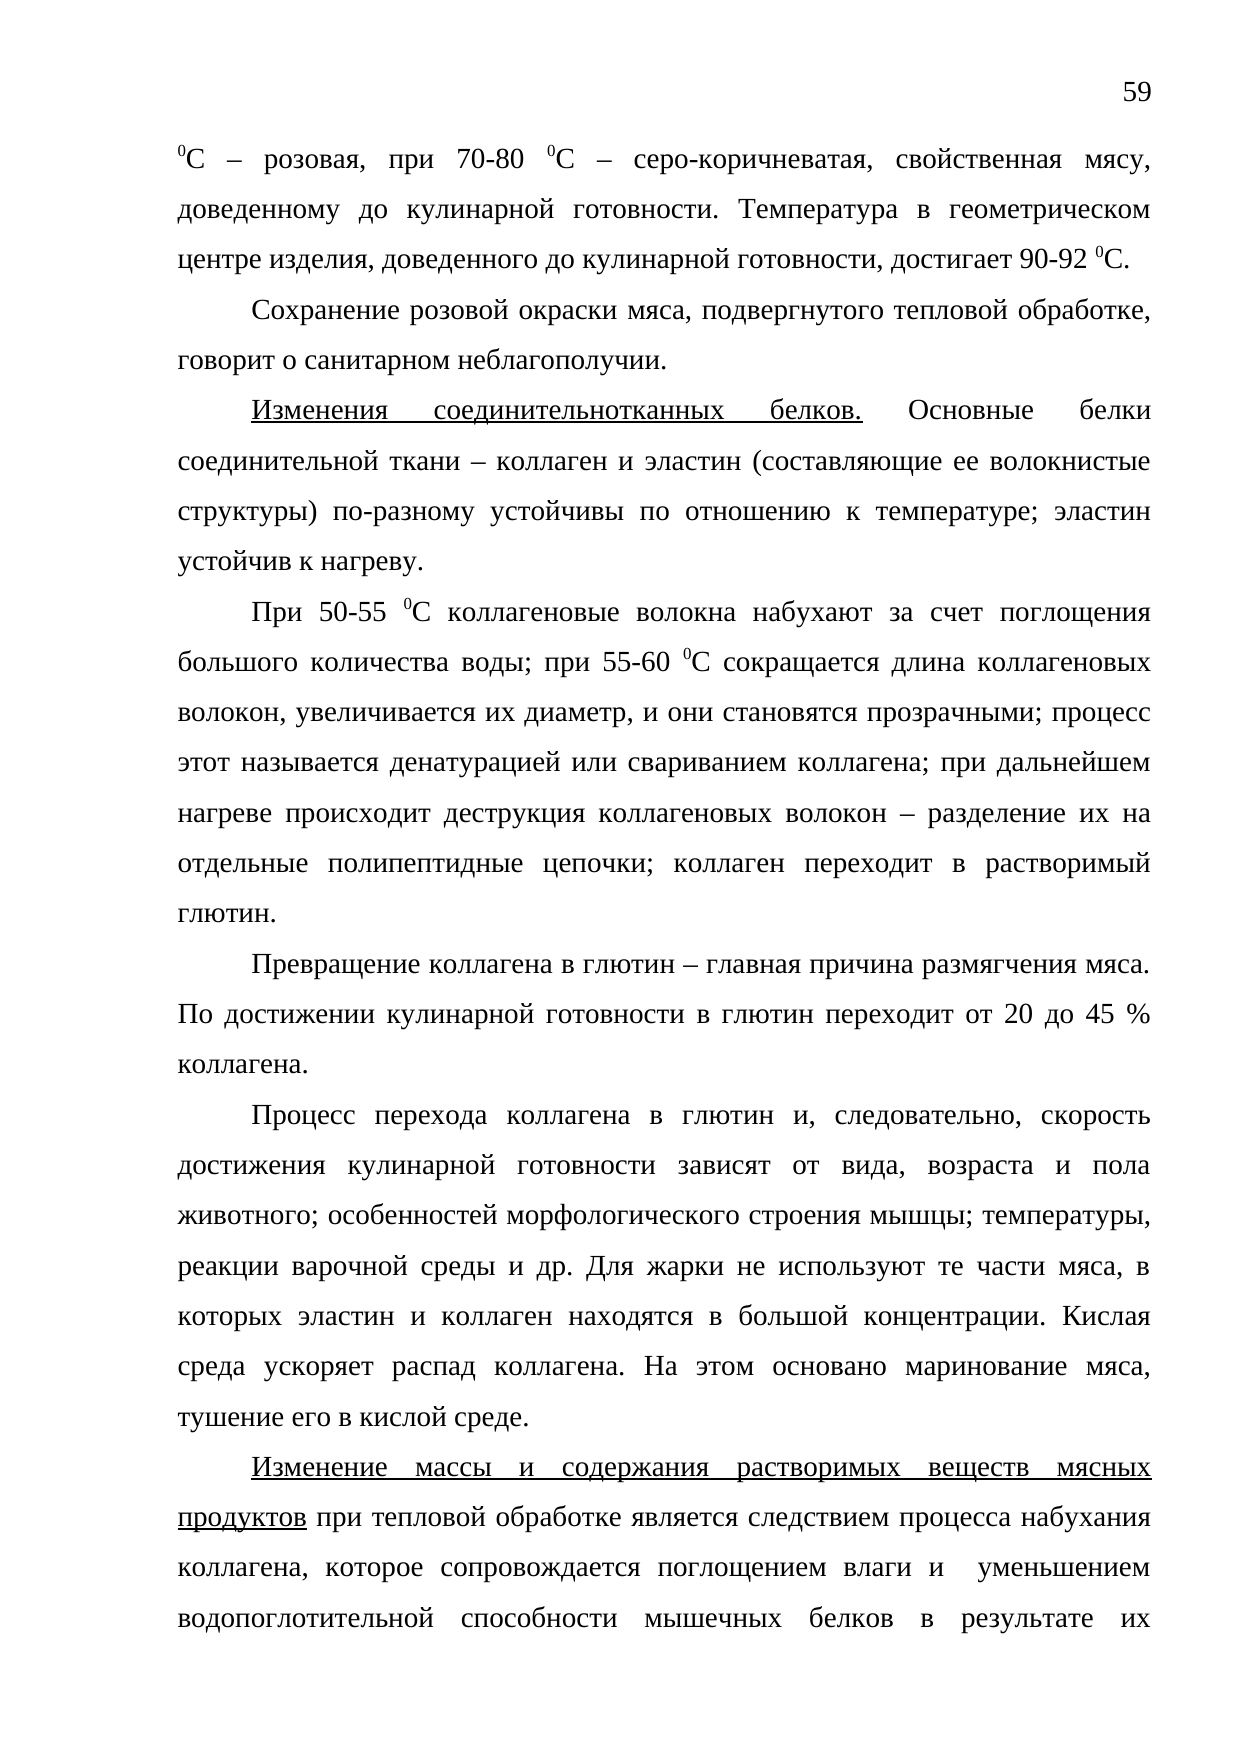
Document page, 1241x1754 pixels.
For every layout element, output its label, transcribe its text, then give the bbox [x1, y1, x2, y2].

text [177, 141, 1152, 275]
text Изменения соединительнотканных белков. Основные белки соединительной ткани – коллаген и эластин (составляющие ее волокнистые структуры) по-разному устойчивы по отношению к температуре; эластин устойчив к нагреву. [177, 392, 1152, 577]
text Процесс перехода коллагена в глютин и, следовательно, скорость достижения кулинарной готовности зависят от вида, возраста и пола животного; особенностей морфологического строения мышцы; температуры, реакции варочной среды и др. Для жарки не используют те части мяса, в которых эластин и коллаген находятся в большой концентрации. Кислая среда ускоряет распад коллагена. На этом основано маринование мяса, тушение его в кислой среде. [177, 1097, 1152, 1432]
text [177, 1449, 1152, 1633]
text При 50-55 0С коллагеновые волокна набухают за счет поглощения большого количества воды; при 55-60 0С сокращается длина коллагеновых волокон, увеличивается их диаметр, и они становятся прозрачными; процесс этот называется денатурацией или свариванием коллагена; при дальнейшем нагреве происходит деструкция коллагеновых волокон – разделение их на отдельные полипептидные цепочки; коллаген переходит в растворимый глютин. [177, 594, 1152, 929]
text Сохранение розовой окраски мяса, подвергнутого тепловой обработке, говорит о санитарном неблагополучии. [177, 292, 1152, 376]
text Превращение коллагена в глютин – главная причина размягчения мяса. По достижении кулинарной готовности в глютин переходит от 20 до 45 % коллагена. [177, 946, 1152, 1080]
